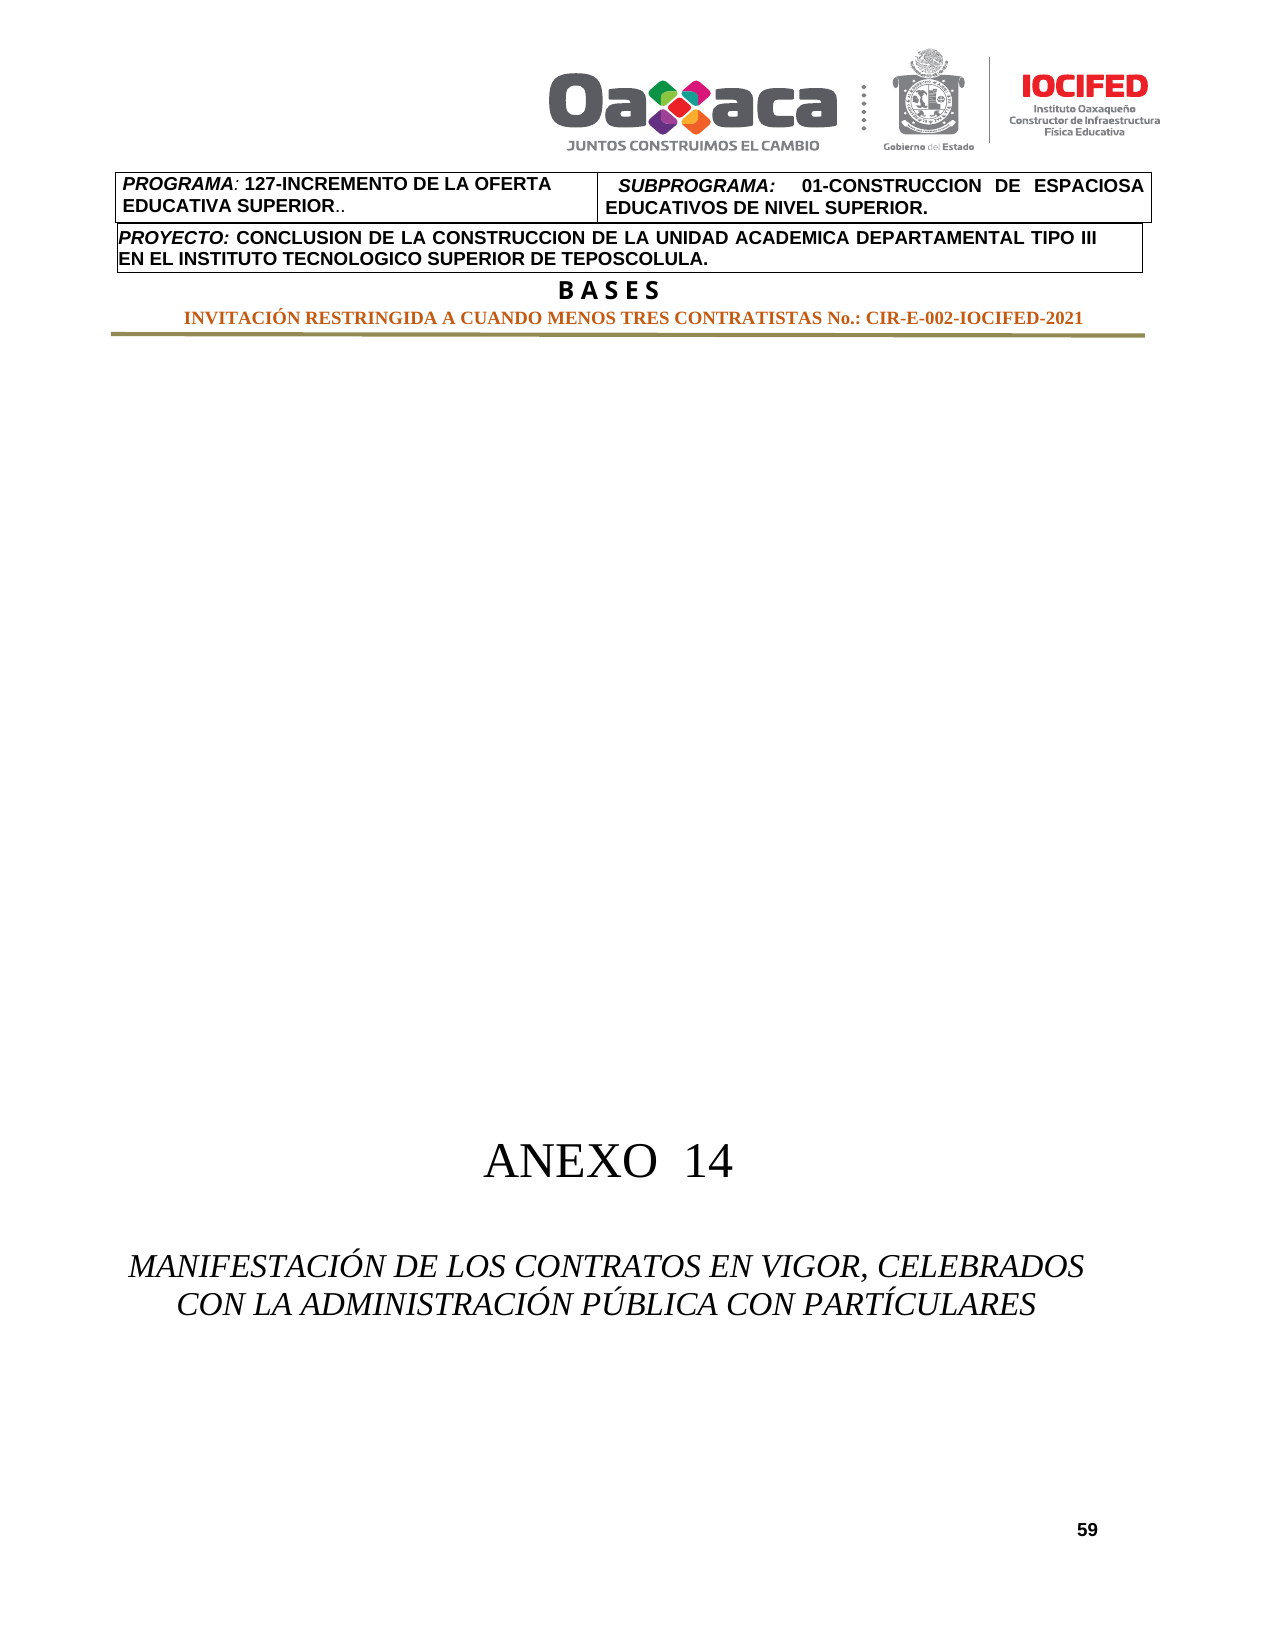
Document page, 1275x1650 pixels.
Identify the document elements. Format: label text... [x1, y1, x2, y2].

text MANIFESTACIÓN DE LOS CONTRATOS EN VIGOR, CELEBRADOS CON CON PARTÍCULARES [118, 1246, 1098, 1323]
text ANEXO 14 [118, 1131, 1098, 1188]
